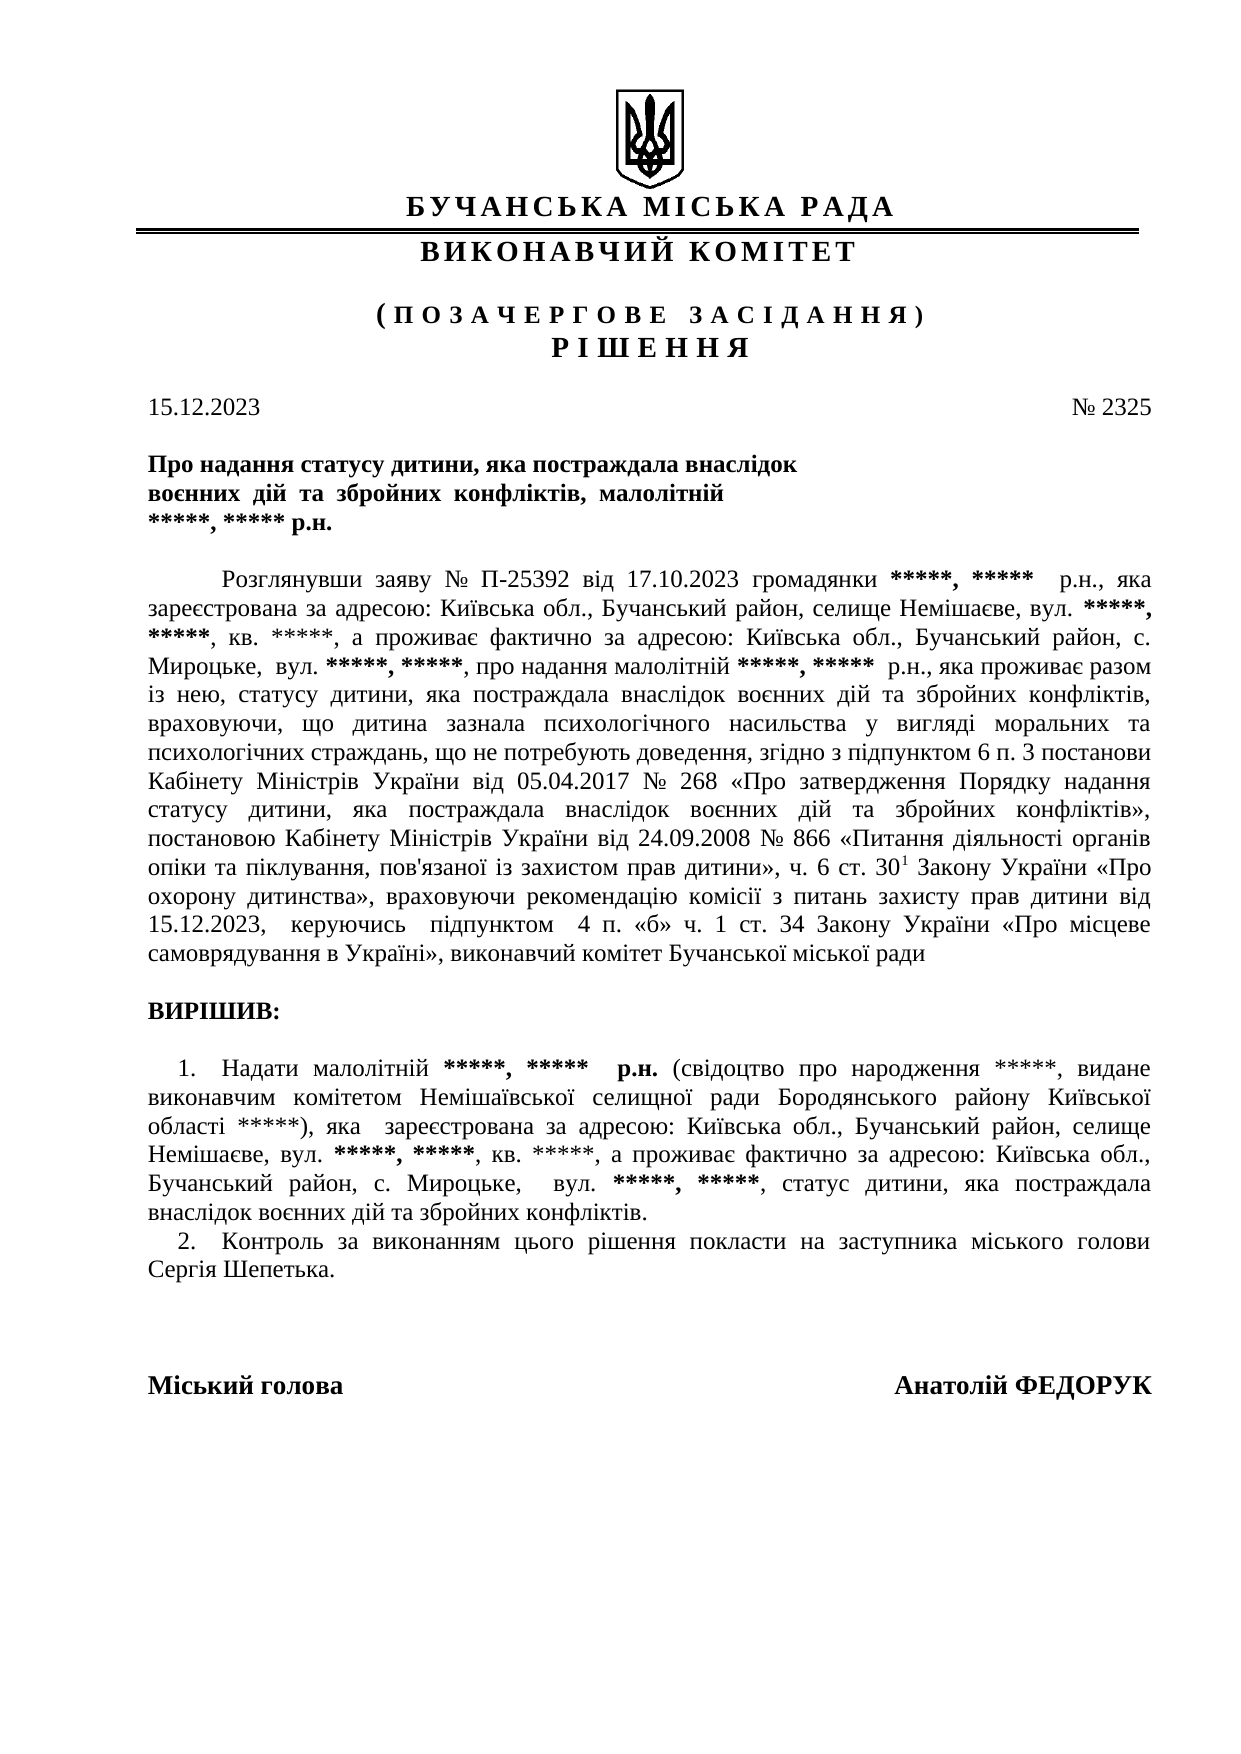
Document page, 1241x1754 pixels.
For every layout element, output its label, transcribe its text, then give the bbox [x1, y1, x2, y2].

text *****, ***** р.н. [148, 507, 812, 536]
table_header ВИКОНАВЧИЙ КОМІТЕТ [136, 234, 1139, 296]
table_header Міський голова [136, 1370, 649, 1401]
table_header № 2325 [650, 392, 1163, 421]
text ВИРІШИВ: [148, 996, 1152, 1024]
text Розглянувши заяву № П-25392 від 17.10.2023 громадянки *****, ***** р.н., яка зареєстрована за адресою: Київська обл., Бучанський район, селище Немішаєве, вул. *****, *****, кв. *****, а проживає фактично за адресою: Київська обл., Бучанський район, с. Мироцьке, вул. *****, *****, про надання малолітній *****, ***** р.н., яка проживає разом із нею, статусу дитини, яка постраждала внаслідок воєнних дій та збройних конфліктів, враховуючи, що дитина зазнала психологічного насильства у вигляді моральних та психологічних страждань, що не потребують доведення, згідно з підпунктом 6 п. 3 постанови Кабінету Міністрів України від 05.04.2017 № 268 «Про затвердження Порядку надання статусу дитини, яка постраждала внаслідок воєнних дій та збройних конфліктів», постановою Кабінету Міністрів України від 24.09.2008 № 866 «Питання діяльності органів опіки та піклування, пов'язаної із захистом прав дитини», ч. 6 ст. 301 Закону України «Про охорону дитинства», враховуючи рекомендацію комісії з питань захисту прав дитини від 15.12.2023, керуючись підпунктом 4 п. «б» ч. 1 ст. 34 Закону України «Про місцеве самоврядування в Україні», виконавчий комітет Бучанської міської ради [148, 564, 1152, 967]
text БУЧАНСЬКА МІСЬКА РАДА [148, 189, 1152, 223]
list Контроль за виконанням цього рішення покласти на заступника міського голови Сергія Шепетька. [148, 1226, 1152, 1283]
text Про надання статусу дитини, яка постраждала внаслідок воєнних дій та збройних конфліктів, малолітній [148, 449, 812, 507]
list Надати малолітній *****, ***** р.н. (свідоцтво про народження *****, видане виконавчим комітетом Немішаївської селищної ради Бородянського району Київської області *****), яка зареєстрована за адресою: Київська обл., Бучанський район, селище Немішаєве, вул. *****, *****, кв. *****, а проживає фактично за адресою: Київська обл., Бучанський район, с. Мироцьке, вул. *****, *****, статус дитини, яка постраждала внаслідок воєнних дій та збройних конфліктів. [148, 1053, 1152, 1226]
table_header 15.12.2023 [136, 392, 649, 421]
text (ПОЗАЧЕРГОВЕ ЗАСІДАННЯ) [148, 296, 1152, 330]
table_header Анатолій ФЕДОРУК [650, 1370, 1163, 1401]
text РІШЕННЯ [148, 330, 1152, 363]
picture [614, 88, 685, 189]
